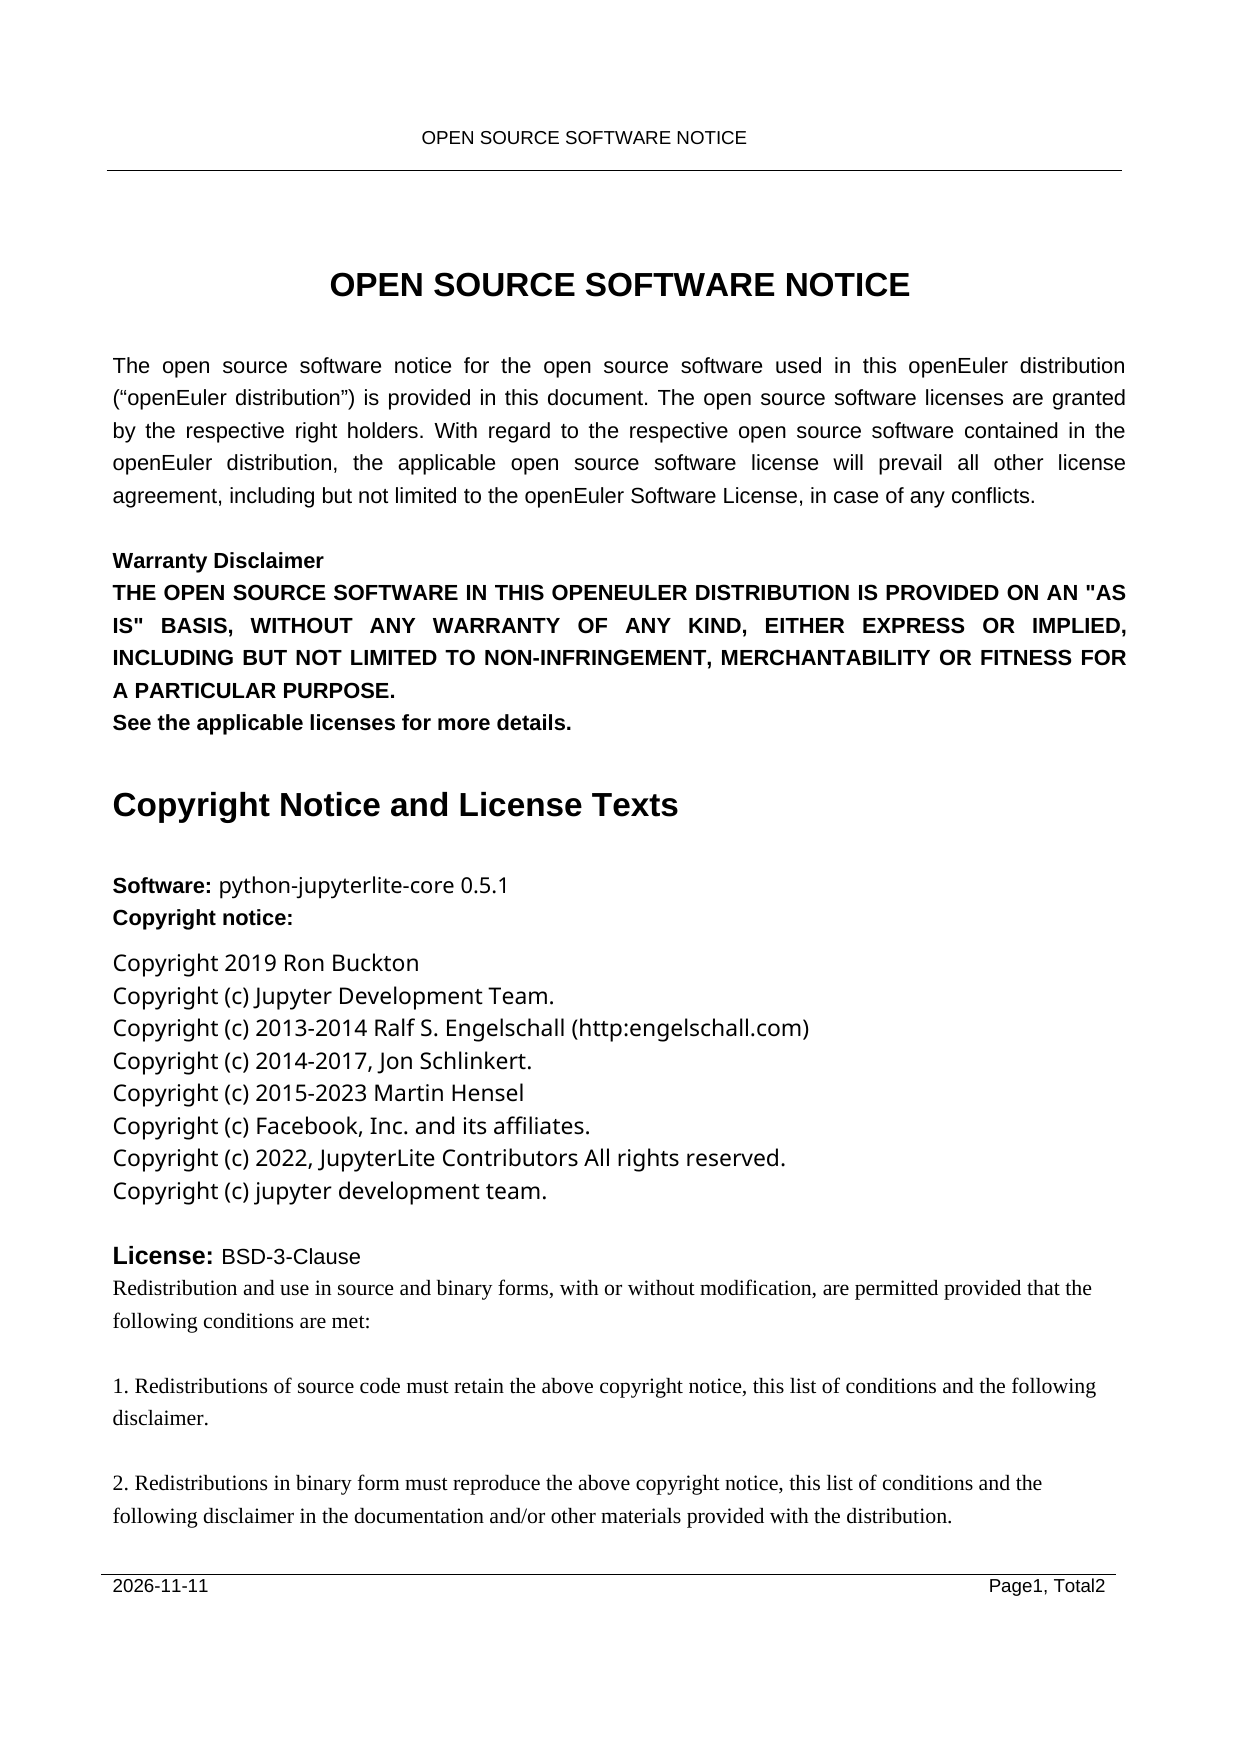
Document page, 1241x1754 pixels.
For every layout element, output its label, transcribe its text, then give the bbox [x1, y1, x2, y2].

text The open source software notice for the open source software used in this openEuler distribution (“openEuler distribution”) is provided in this document. The open source software licenses are granted by the respective right holders. With regard to the respective open source software contained in the openEuler distribution, the applicable open source software license will prevail all other license agreement, including but not limited to the openEuler Software License, in case of any conflicts. [112, 349, 1128, 511]
text THE OPEN SOURCE SOFTWARE IN THIS OPENEULER DISTRIBUTION IS PROVIDED ON AN "AS IS" BASIS, WITHOUT ANY WARRANTY OF ANY KIND, EITHER EXPRESS OR IMPLIED, INCLUDING BUT NOT LIMITED TO NON-INFRINGEMENT, MERCHANTABILITY OR FITNESS FOR A PARTICULAR PURPOSE. See the applicable licenses for more details. [112, 576, 1128, 739]
text Copyright notice: [112, 901, 1128, 934]
title Software: python-jupyterlite-core 0.5.1 [112, 869, 1128, 901]
text License: BSD-3-Clause [112, 1239, 1128, 1272]
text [112, 1272, 1128, 1532]
text OPEN SOURCE SOFTWARE NOTICE [112, 251, 1128, 316]
text Warranty Disclaimer [112, 544, 1128, 576]
text Copyright 2019 Ron Buckton Copyright (c) Jupyter Development Team. Copyright (c) 2013-2014 Ralf S. Engelschall (http:engelschall.com) Copyright (c) 2014-2017, Jon Schlinkert. Copyright (c) 2015-2023 Martin Hensel Copyright (c) Facebook, Inc. and its affiliates. Copyright (c) 2022, JupyterLite Contributors All rights reserved. Copyright (c) jupyter development team. [112, 947, 1128, 1239]
text Copyright Notice and License Texts [112, 771, 1128, 836]
